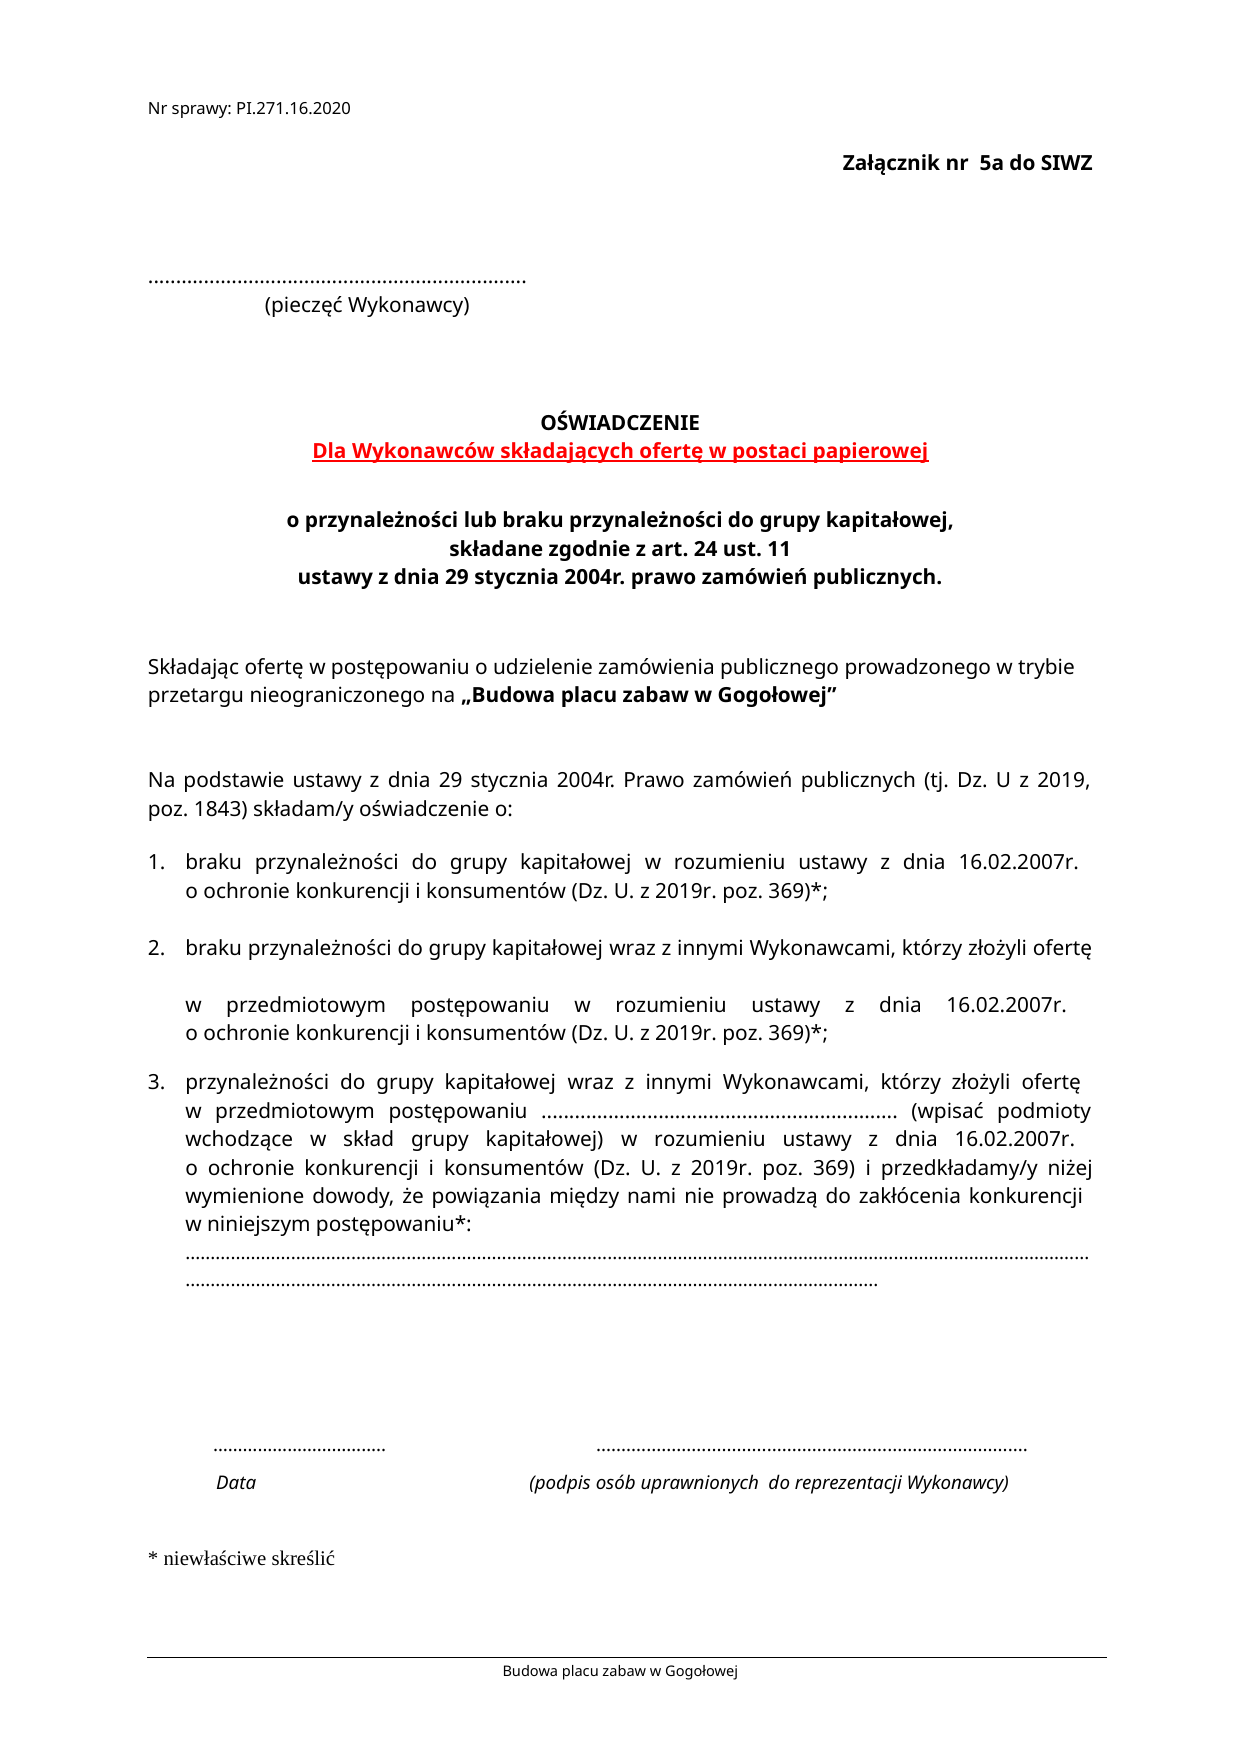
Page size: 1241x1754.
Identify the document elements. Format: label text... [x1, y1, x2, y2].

list .............................................................................................................................................................................................................................................................................................................................. [185, 1238, 1093, 1292]
list braku przynależności do grupy kapitałowej wraz z innymi Wykonawcami, którzy złożyli ofertę w przedmiotowym postępowaniu w rozumieniu ustawy z dnia 16.02.2007r. o ochronie konkurencji i konsumentów (Dz. U. z 2019r. poz. 369)*; [148, 933, 1093, 1047]
text Składając ofertę w postępowaniu o udzielenie zamówienia publicznego prowadzonego w trybie przetargu nieograniczonego na „Budowa placu zabaw w Gogołowej” [148, 652, 1093, 709]
text .................................................................... [148, 261, 1211, 290]
text …………………………….. ...................................................................................... [148, 1432, 1093, 1457]
text o przynależności lub braku przynależności do grupy kapitałowej, [148, 506, 1093, 534]
text Data (podpis osób uprawnionych do reprezentacji Wykonawcy) [148, 1470, 1093, 1495]
text OŚWIADCZENIE [148, 408, 1093, 436]
list przynależności do grupy kapitałowej wraz z innymi Wykonawcami, którzy złożyli ofertę w przedmiotowym postępowaniu ................................................................ (wpisać podmioty wchodzące w skład grupy kapitałowej) w rozumieniu ustawy z dnia 16.02.2007r. o ochronie konkurencji i konsumentów (Dz. U. z 2019r. poz. 369) i przedkładamy/y niżej wymienione dowody, że powiązania między nami nie prowadzą do zakłócenia konkurencji w niniejszym postępowaniu*: [148, 1067, 1093, 1238]
text Dla Wykonawców składających ofertę w postaci papierowej [148, 436, 1093, 464]
text Załącznik nr 5a do SIWZ [148, 148, 1093, 176]
text składane zgodnie z art. 24 ust. 11 [148, 534, 1093, 562]
text Na podstawie ustawy z dnia 29 stycznia 2004r. Prawo zamówień publicznych (tj. Dz. U z 2019, poz. 1843) składam/y oświadczenie o: [148, 766, 1093, 822]
text (pieczęć Wykonawcy) [148, 290, 1211, 318]
text ustawy z dnia 29 stycznia 2004r. prawo zamówień publicznych. [148, 562, 1093, 591]
list braku przynależności do grupy kapitałowej w rozumieniu ustawy z dnia 16.02.2007r. o ochronie konkurencji i konsumentów (Dz. U. z 2019r. poz. 369)*; [148, 847, 1093, 904]
text * niewłaściwe skreślić [148, 1546, 1093, 1570]
